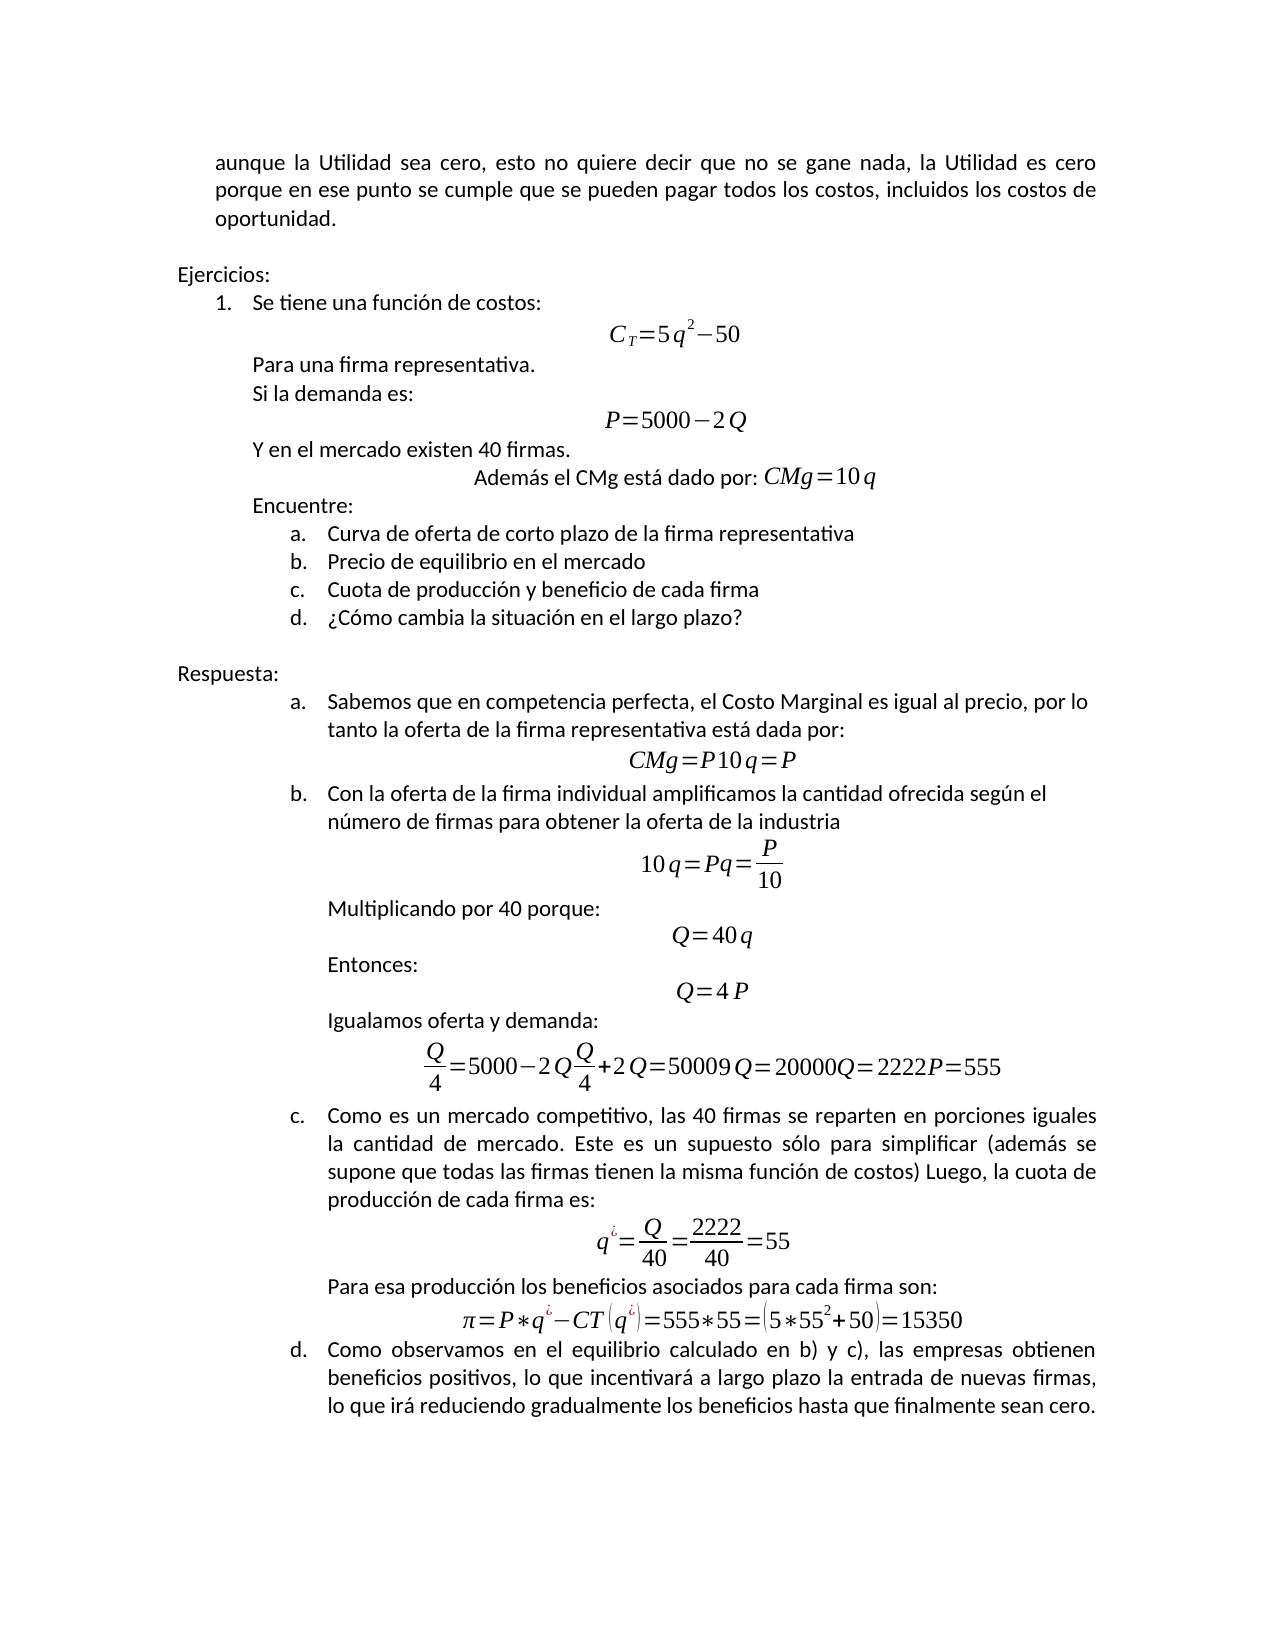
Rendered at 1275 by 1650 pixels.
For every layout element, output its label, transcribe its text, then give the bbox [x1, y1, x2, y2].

list Y en el mercado existen 40 firmas. [252, 435, 1098, 463]
text Respuesta: [177, 659, 1098, 687]
text Ejercicios: [177, 260, 1098, 288]
list Como observamos en el equilibrio calculado en b) y c), las empresas obtienen beneficios positivos, lo que incentivará a largo plazo la entrada de nuevas firmas, lo que irá reduciendo gradualmente los beneficios hasta que finalmente sean cero. [290, 1335, 1098, 1419]
list Cuota de producción y beneficio de cada firma [290, 575, 1098, 603]
list Entonces: [327, 950, 1098, 978]
list Precio de equilibrio en el mercado [290, 547, 1098, 575]
list Igualamos oferta y demanda: [327, 1006, 1098, 1034]
list Sabemos que en competencia perfecta, el Costo Marginal es igual al precio, por lo tanto la oferta de la firma representativa está dada por: [290, 687, 1098, 743]
list Como es un mercado competitivo, las 40 firmas se reparten en porciones iguales la cantidad de mercado. Este es un supuesto sólo para simplificar (además se supone que todas las firmas tienen la misma función de costos) Luego, la cuota de producción de cada firma es: [290, 1101, 1098, 1213]
list Curva de oferta de corto plazo de la firma representativa [290, 519, 1098, 547]
list Se tiene una función de costos: [215, 288, 1098, 316]
list Con la oferta de la firma individual amplificamos la cantidad ofrecida según el número de firmas para obtener la oferta de la industria [290, 779, 1098, 835]
list Además el CMg está dado por: [252, 463, 1098, 491]
list Para una firma representativa. [252, 351, 1098, 379]
list Si la demanda es: [252, 379, 1098, 407]
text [215, 148, 1098, 232]
list Encuentre: [252, 491, 1098, 519]
list Para esa producción los beneficios asociados para cada firma son: [327, 1272, 1098, 1300]
list ¿Cómo cambia la situación en el largo plazo? [290, 603, 1098, 631]
list Multiplicando por 40 porque: [327, 894, 1098, 922]
